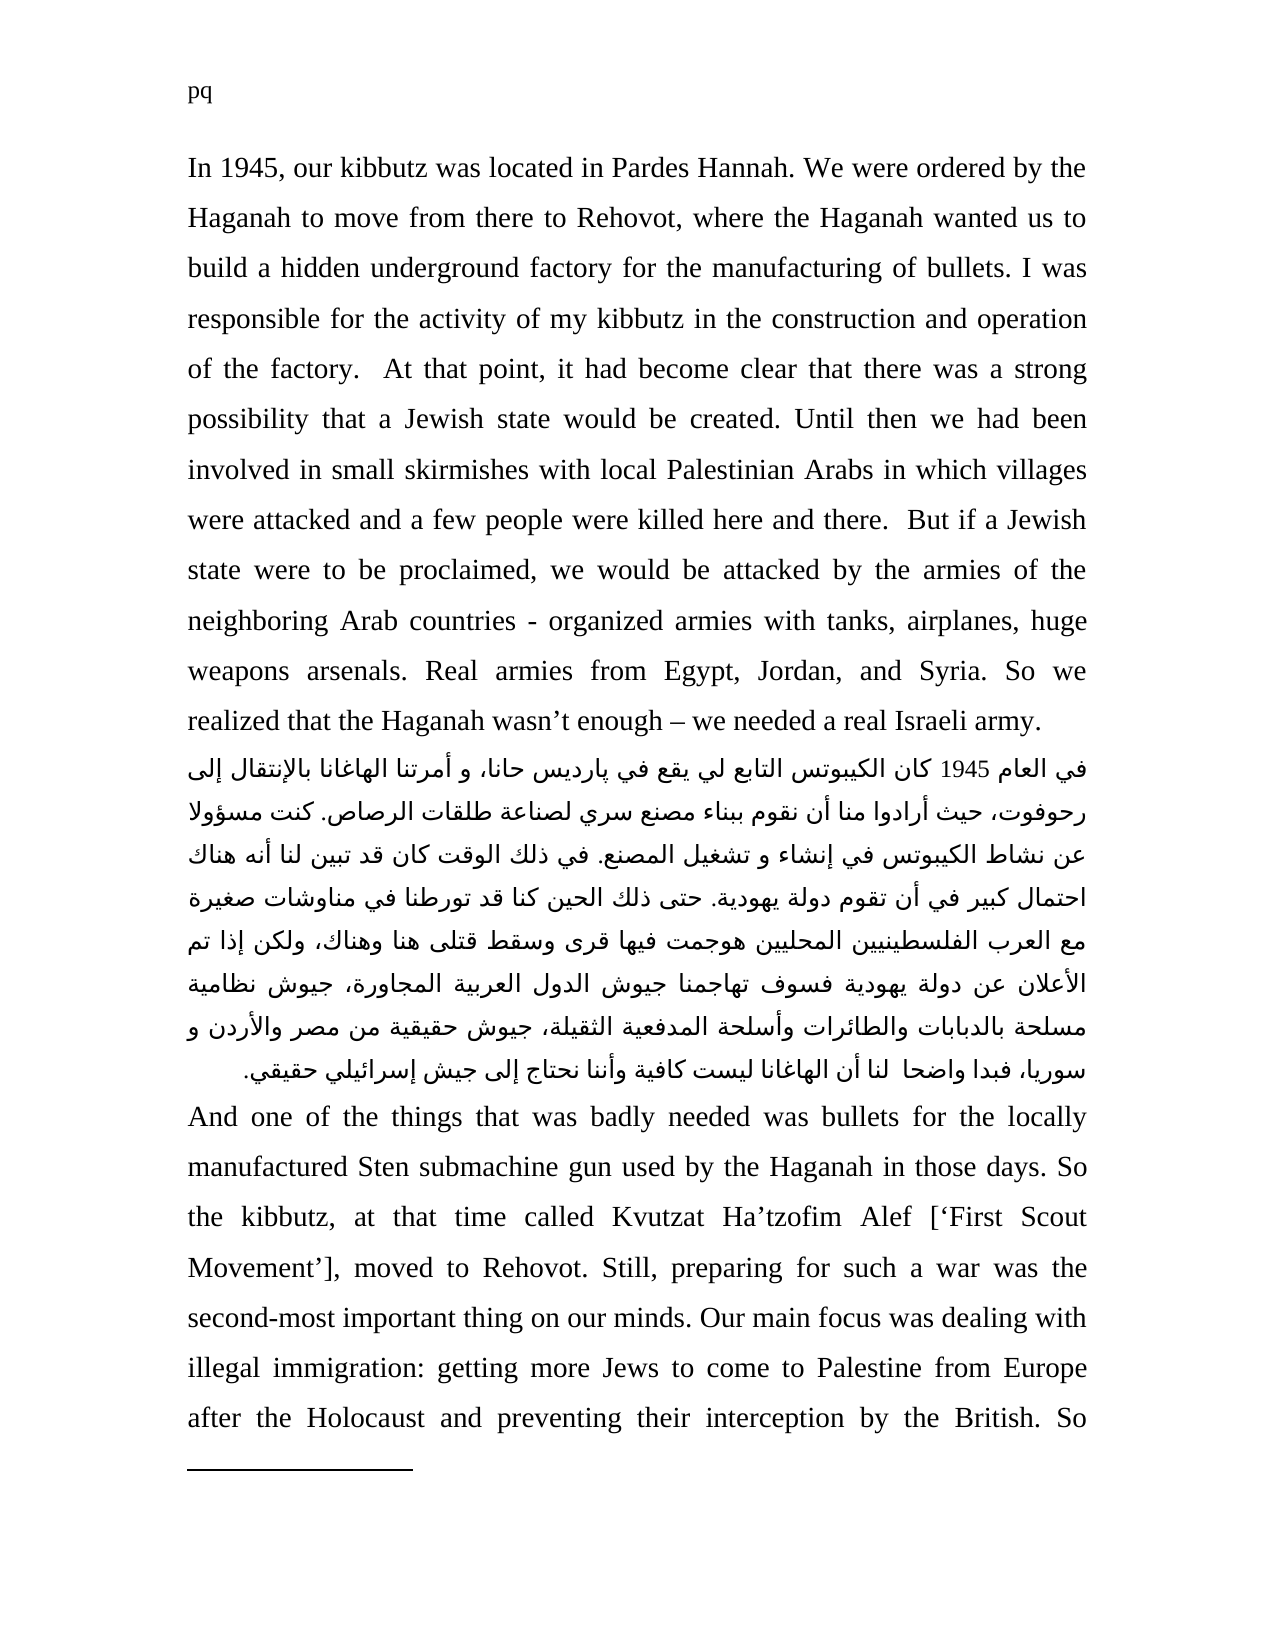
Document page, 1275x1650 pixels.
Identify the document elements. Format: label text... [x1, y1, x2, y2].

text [187, 1099, 1088, 1434]
text في العام 1945 كان الكيبوتس التابع لي يقع في پارديس حانا، و أمرتنا الهاغانا بالإنتقال إلى رحوفوت، حيث أرادوا منا أن نقوم ببناء مصنع سري لصناعة طلقات الرصاص. كنت مسؤولا عن نشاط الكيبوتس في إنشاء و تشغيل المصنع. في ذلك الوقت كان قد تبين لنا أنه هناك احتمال كبير في أن تقوم دولة يهودية. حتى ذلك الحين كنا قد تورطنا في مناوشات صغيرة مع العرب الفلسطينيين المحليين هوجمت فيها قرى وسقط قتلى هنا وهناك، ولكن إذا تم الأعلان عن دولة يهودية فسوف تهاجمنا جيوش الدول العربية المجاورة، جيوش نظامية مسلحة بالدبابات والطائرات وأسلحة المدفعية الثقيلة، جيوش حقيقية من مصر والأردن و سوريا، فبدا واضحا لنا أن الهاغانا ليست كافية وأننا نحتاج إلى جيش إسرائيلي حقيقي. [187, 754, 1087, 1084]
text In 1945, our kibbutz was located in Pardes Hannah. We were ordered by the Haganah to move from there to Rehovot, where the Haganah wanted us to build a hidden underground factory for the manufacturing of bullets. I was responsible for the activity of my kibbutz in the construction and operation of the factory. At that point, it had become clear that there was a strong possibility that a Jewish state would be created. Until then we had been involved in small skirmishes with local Palestinian Arabs in which villages were attacked and a few people were killed here and there. But if a Jewish state were to be proclaimed, we would be attacked by the armies of the neighboring Arab countries - organized armies with tanks, airplanes, huge weapons arsenals. Real armies from Egypt, Jordan, and Syria. So we realized that the Haganah wasn’t enough – we needed a real Israeli army. [187, 150, 1088, 737]
